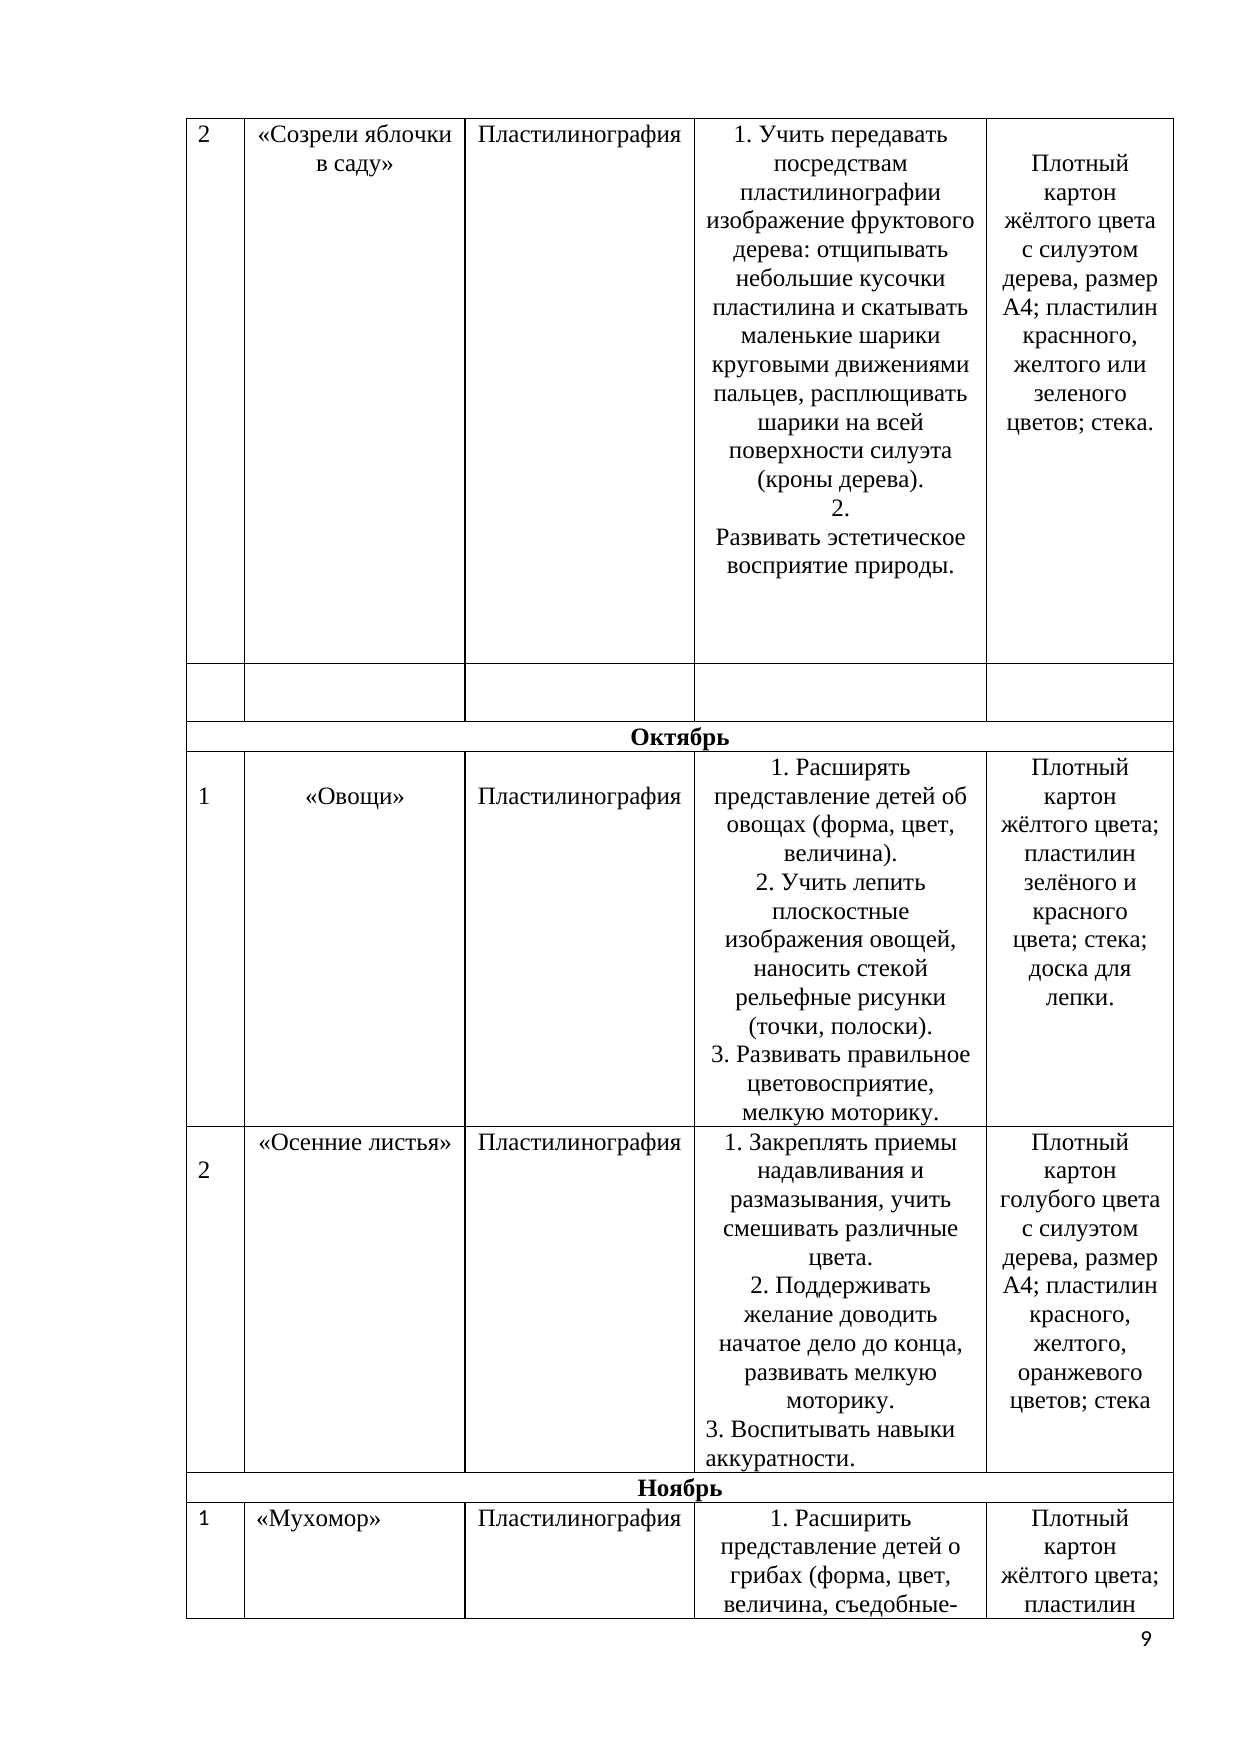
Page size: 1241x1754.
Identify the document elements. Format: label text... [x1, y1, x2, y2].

table_cell 1. Закреплять приемы надавливания и размазывания, учить смешивать различные цвета. 2. Поддерживать желание доводить начатое дело до конца, развивать мелкую моторику. 3. Воспитывать навыки аккуратности. [695, 1127, 986, 1472]
table_cell [695, 664, 986, 721]
table_cell 1 [187, 1503, 244, 1618]
table_cell [187, 664, 244, 721]
table_cell «Осенние листья» [245, 1127, 464, 1472]
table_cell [987, 1503, 1173, 1618]
table_cell Октябрь [187, 722, 1173, 751]
table_cell Пластилинография [466, 1127, 694, 1472]
table_cell «Овощи» [245, 752, 464, 1126]
table_cell 1. Расширять представление детей об овощах (форма, цвет, величина). 2. Учить лепить плоскостные изображения овощей, наносить стекой рельефные рисунки (точки, полоски). 3. Развивать правильное цветовосприятие, мелкую моторику. [695, 752, 986, 1126]
table_cell Плотный картон жёлтого цвета; пластилин зелёного и красного цвета; стека; доска для лепки. [987, 752, 1173, 1126]
table_cell Ноябрь [187, 1473, 1173, 1502]
table_cell [466, 664, 694, 721]
table_cell Плотный картон жёлтого цвета с силуэтом дерева, размер А4; пластилин краснного, желтого или зеленого цветов; стека. [987, 119, 1173, 663]
table_cell Пластилинография [466, 1503, 694, 1618]
table_cell [245, 664, 464, 721]
table_cell «Мухомор» [245, 1503, 464, 1618]
table_cell [987, 664, 1173, 721]
table_cell 2 [187, 1127, 244, 1472]
table_cell 2 [187, 119, 244, 663]
table_cell 1. Учить передавать посредствам пластилинографии изображение фруктового дерева: отщипывать небольшие кусочки пластилина и скатывать маленькие шарики круговыми движениями пальцев, расплющивать шарики на всей поверхности силуэта (кроны дерева). 2. Развивать эстетическое восприятие природы. [695, 119, 986, 663]
table_cell Плотный картон голубого цвета с силуэтом дерева, размер А4; пластилин красного, желтого, оранжевого цветов; стека [987, 1127, 1173, 1472]
table_cell 1 [187, 752, 244, 1126]
table_cell Пластилинография [466, 752, 694, 1126]
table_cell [695, 1503, 986, 1618]
table_cell «Созрели яблочки в саду» [245, 119, 464, 663]
table_cell Пластилинография [466, 119, 694, 663]
